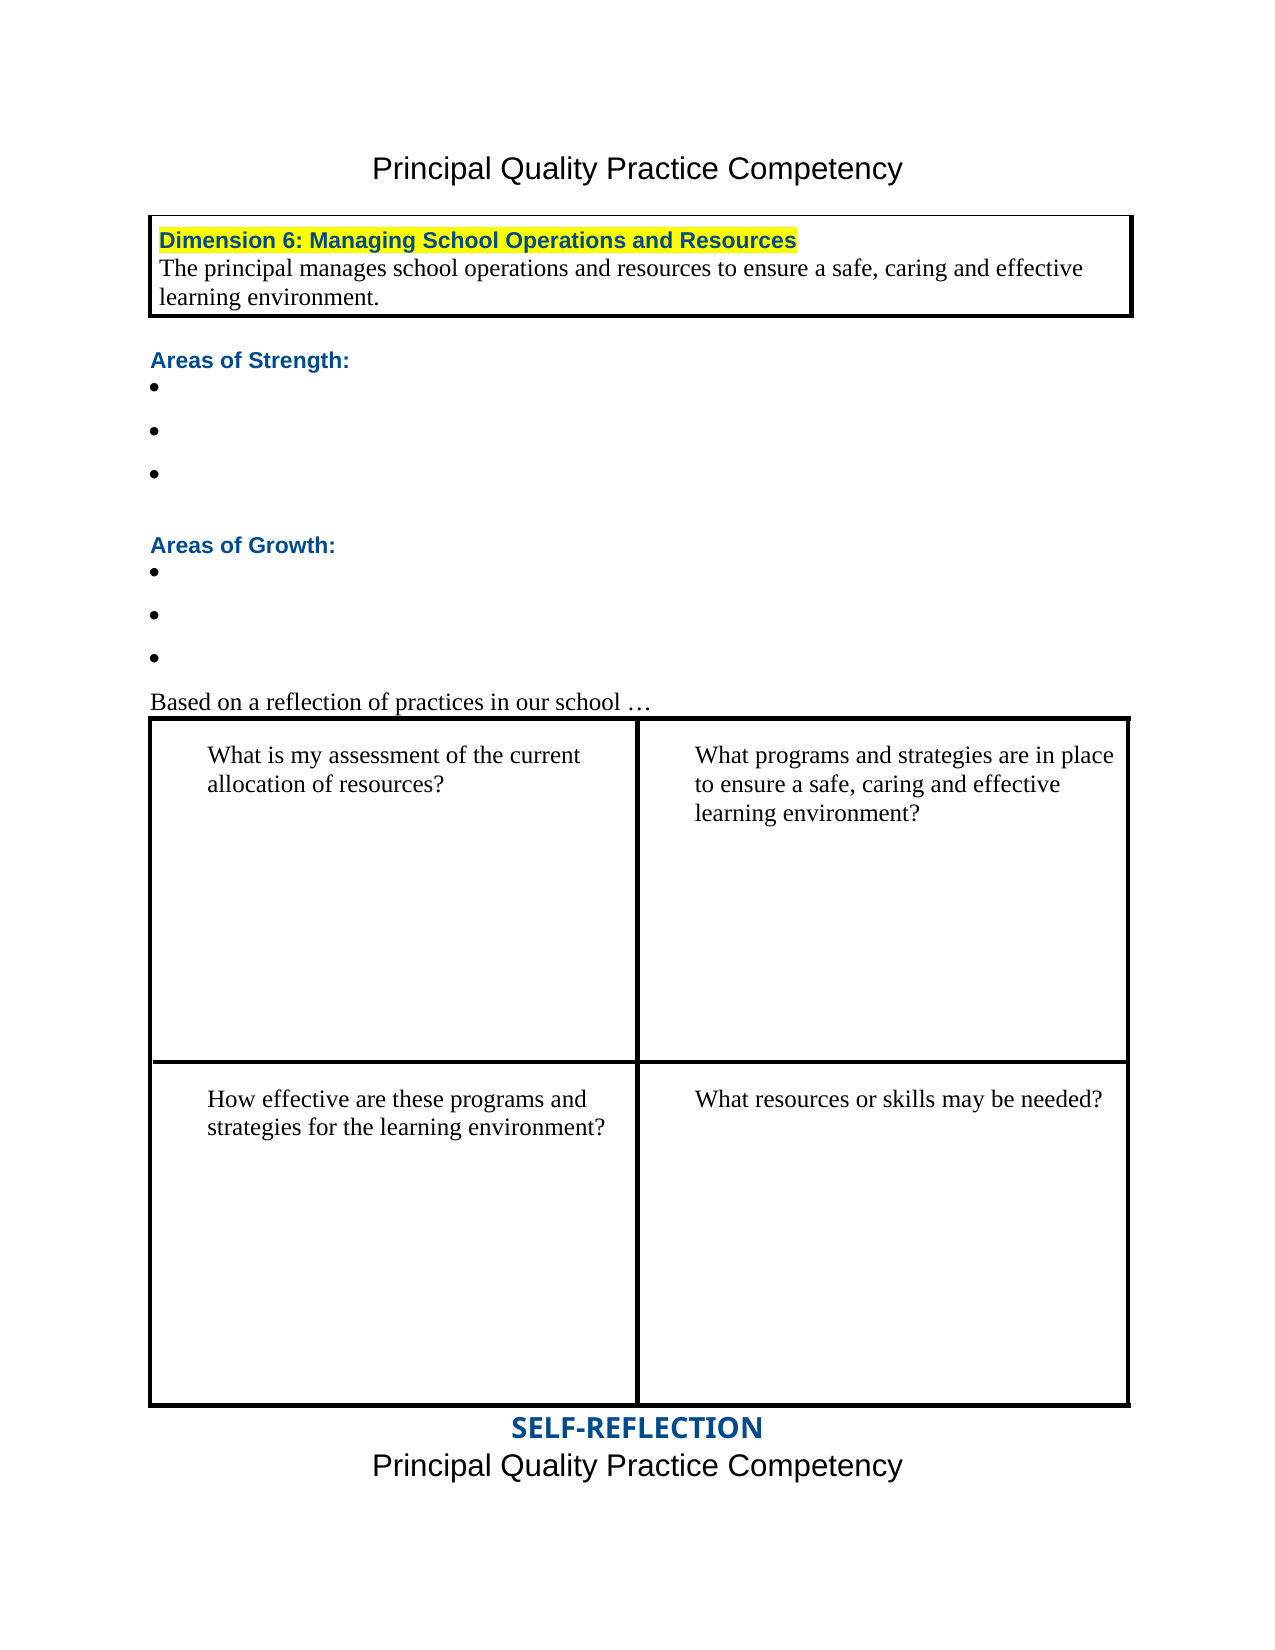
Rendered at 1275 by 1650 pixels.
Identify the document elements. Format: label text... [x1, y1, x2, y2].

text Areas of Growth: [150, 532, 1125, 558]
table_header What is my assessment of the current allocation of resources? [152, 721, 635, 1059]
table_cell How effective are these programs and strategies for the learning environment? [152, 1061, 635, 1403]
text Areas of Strength: [150, 347, 1125, 373]
table_cell What resources or skills may be needed? [640, 1064, 1126, 1403]
table_header Dimension 6: Managing School Operations and Resources The principal manages school operations and resources to ensure a safe, caring and effective learning environment. [152, 216, 1129, 314]
table_header What programs and strategies are in place to ensure a safe, caring and effective learning environment? [640, 721, 1126, 1059]
text Principal Quality Practice Competency [150, 1447, 1125, 1483]
text SELF-REFLECTION [150, 1408, 1125, 1447]
text Principal Quality Practice Competency [150, 150, 1125, 186]
text Based on a reflection of practices in our school … [150, 687, 1125, 716]
